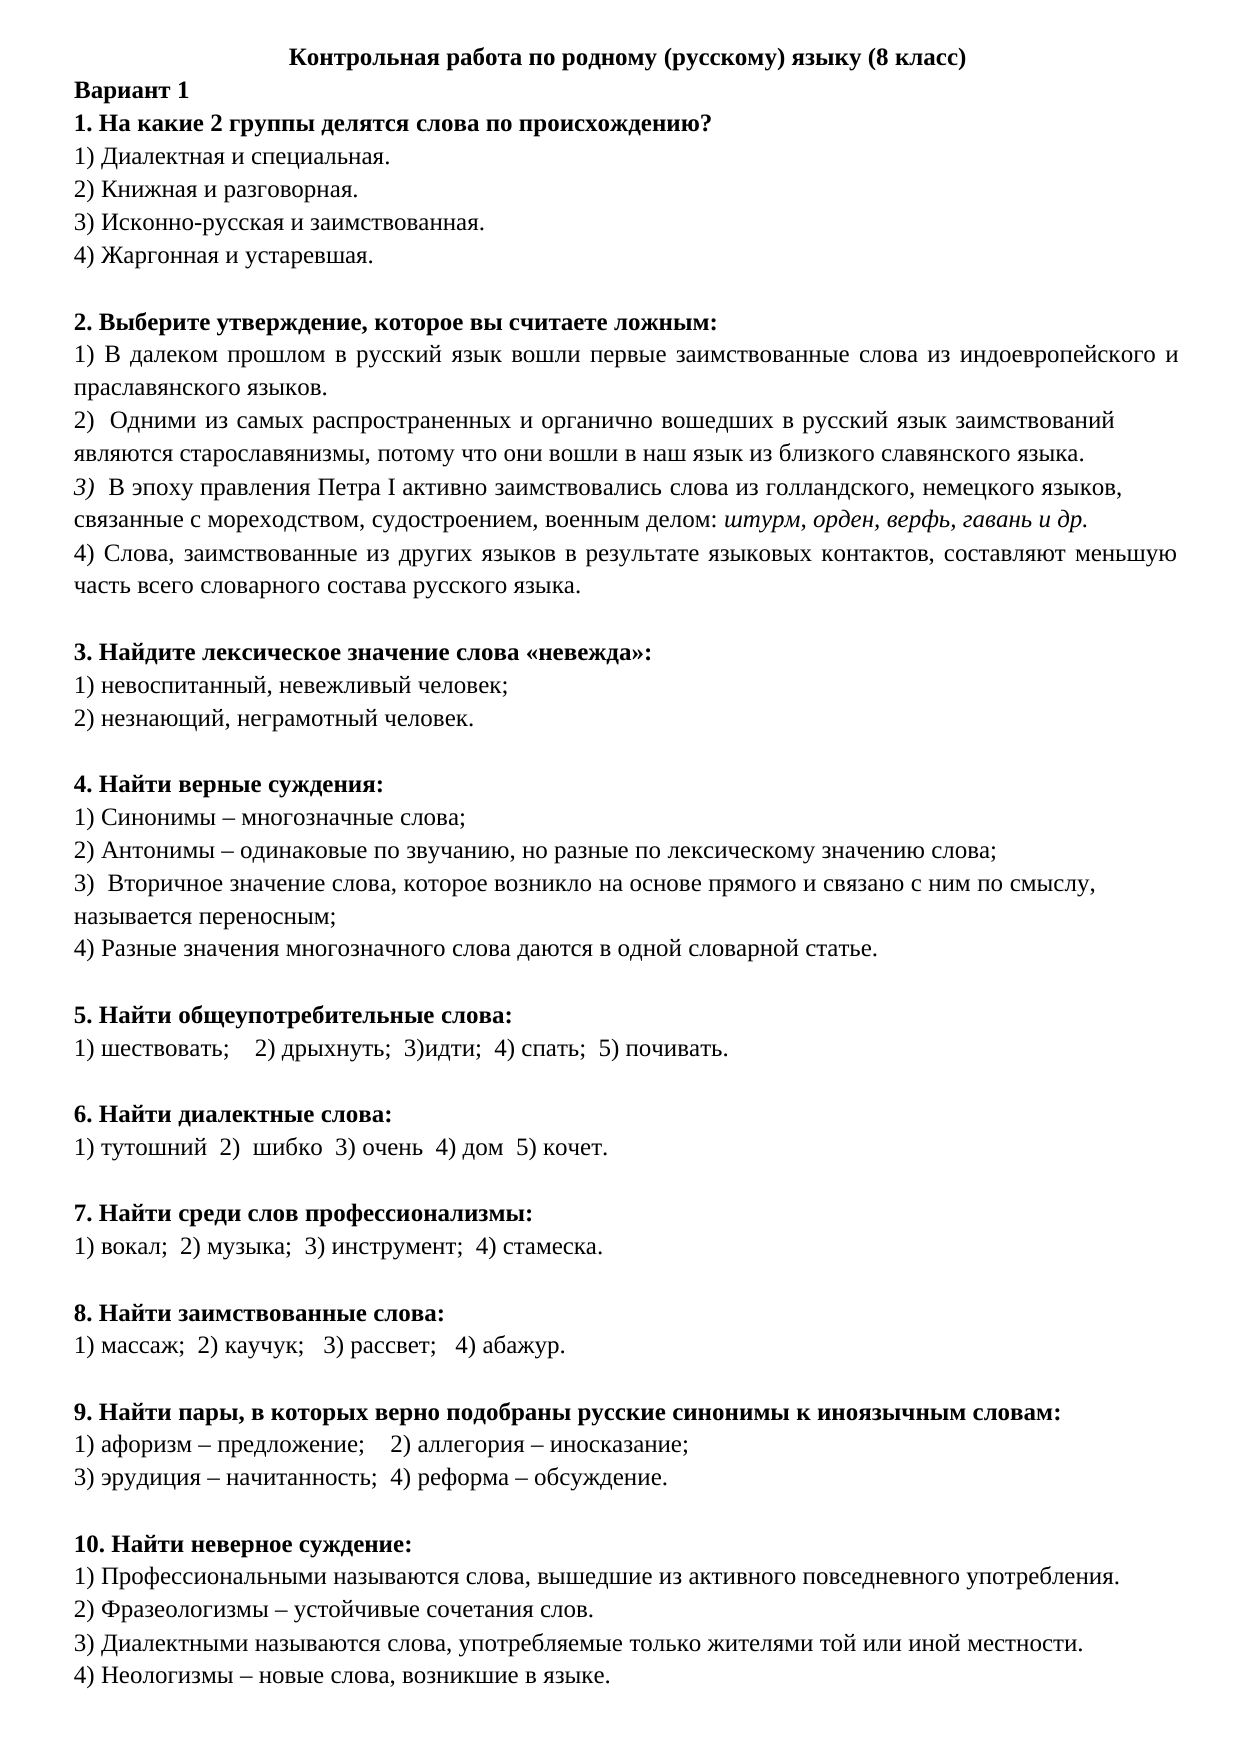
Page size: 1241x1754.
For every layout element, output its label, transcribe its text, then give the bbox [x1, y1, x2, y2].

list невоспитанный, невежливый человек; [73, 670, 1192, 698]
text 1) вокал; 2) музыка; 3) инструмент; 4) стамеска. [74, 1231, 1192, 1260]
subtitle Контрольная работа по родному (русскому) языку (8 класс) [120, 42, 1135, 71]
list Слова, заимствованные из других языков в результате языковых контактов, составляют меньшую часть всего словарного состава русского языка. [74, 538, 1180, 599]
subtitle Найти среди слов профессионализмы: [74, 1198, 1192, 1227]
subtitle Найти заимствованные слова: [74, 1298, 1192, 1326]
subtitle Найти общеупотребительные слова: [74, 1000, 1192, 1029]
subtitle На какие 2 группы делятся слова по происхождению? [74, 108, 1192, 137]
list Одними из самых распространенных и органично вошедших в русский язык заимствований являются старославянизмы, потому что они вошли в наш язык из близкого славянского языка. [74, 406, 1180, 467]
list Исконно-русская и заимствованная. [73, 207, 1192, 236]
list В эпоху правления Петра I активно заимствовались слова из голландского, немецкого языков, связанные с мореходством, судостроением, военным делом: штурм, орден, верфь, гавань и др. [74, 472, 1181, 533]
subtitle Найти пары, в которых верно подобраны русские синонимы к иноязычным словам: [74, 1397, 1192, 1425]
subtitle Найти диалектные слова: [74, 1099, 1192, 1128]
list Профессиональными называются слова, вышедшие из активного повседневного употребления. [73, 1561, 1192, 1590]
list Вторичное значение слова, которое возникло на основе прямого и связано с ним по смыслу, называется переносным; [74, 868, 1180, 930]
subtitle Найдите лексическое значение слова «невежда»: [74, 637, 1192, 666]
subtitle Найти верные суждения: [74, 769, 1192, 798]
subtitle Найти неверное суждение: [74, 1529, 1192, 1558]
list Диалектная и специальная. [73, 141, 1192, 170]
list В далеком прошлом в русский язык вошли первые заимствованные слова из индоевропейского и праславянского языков. [74, 339, 1182, 401]
list Неологизмы – новые слова, возникшие в языке. [73, 1661, 1192, 1689]
text 1) афоризм – предложение; 2) аллегория – иносказание; [74, 1429, 1192, 1458]
list незнающий, неграмотный человек. [73, 703, 1192, 731]
text 1) тутошний 2) шибко 3) очень 4) дом 5) кочет. [74, 1132, 1192, 1161]
list Разные значения многозначного слова даются в одной словарной статье. [73, 934, 1192, 962]
list Антонимы – одинаковые по звучанию, но разные по лексическому значению слова; [73, 835, 1192, 864]
list Фразеологизмы – устойчивые сочетания слов. [73, 1594, 1192, 1623]
list Жаргонная и устаревшая. [73, 240, 1192, 269]
text Вариант 1 [72, 75, 191, 104]
list Диалектными называются слова, употребляемые только жителями той или иной местности. [73, 1628, 1192, 1656]
text 1) шествовать; 2) дрыхнуть; 3)идти; 4) спать; 5) почивать. [74, 1033, 1192, 1062]
list Синонимы – многозначные слова; [73, 802, 1192, 831]
list Книжная и разговорная. [73, 174, 1192, 203]
text 3) эрудиция – начитанность; 4) реформа – обсуждение. [74, 1462, 1192, 1491]
text 1) массаж; 2) каучук; 3) рассвет; 4) абажур. [74, 1330, 1192, 1359]
subtitle Выберите утверждение, которое вы считаете ложным: [74, 307, 1192, 336]
